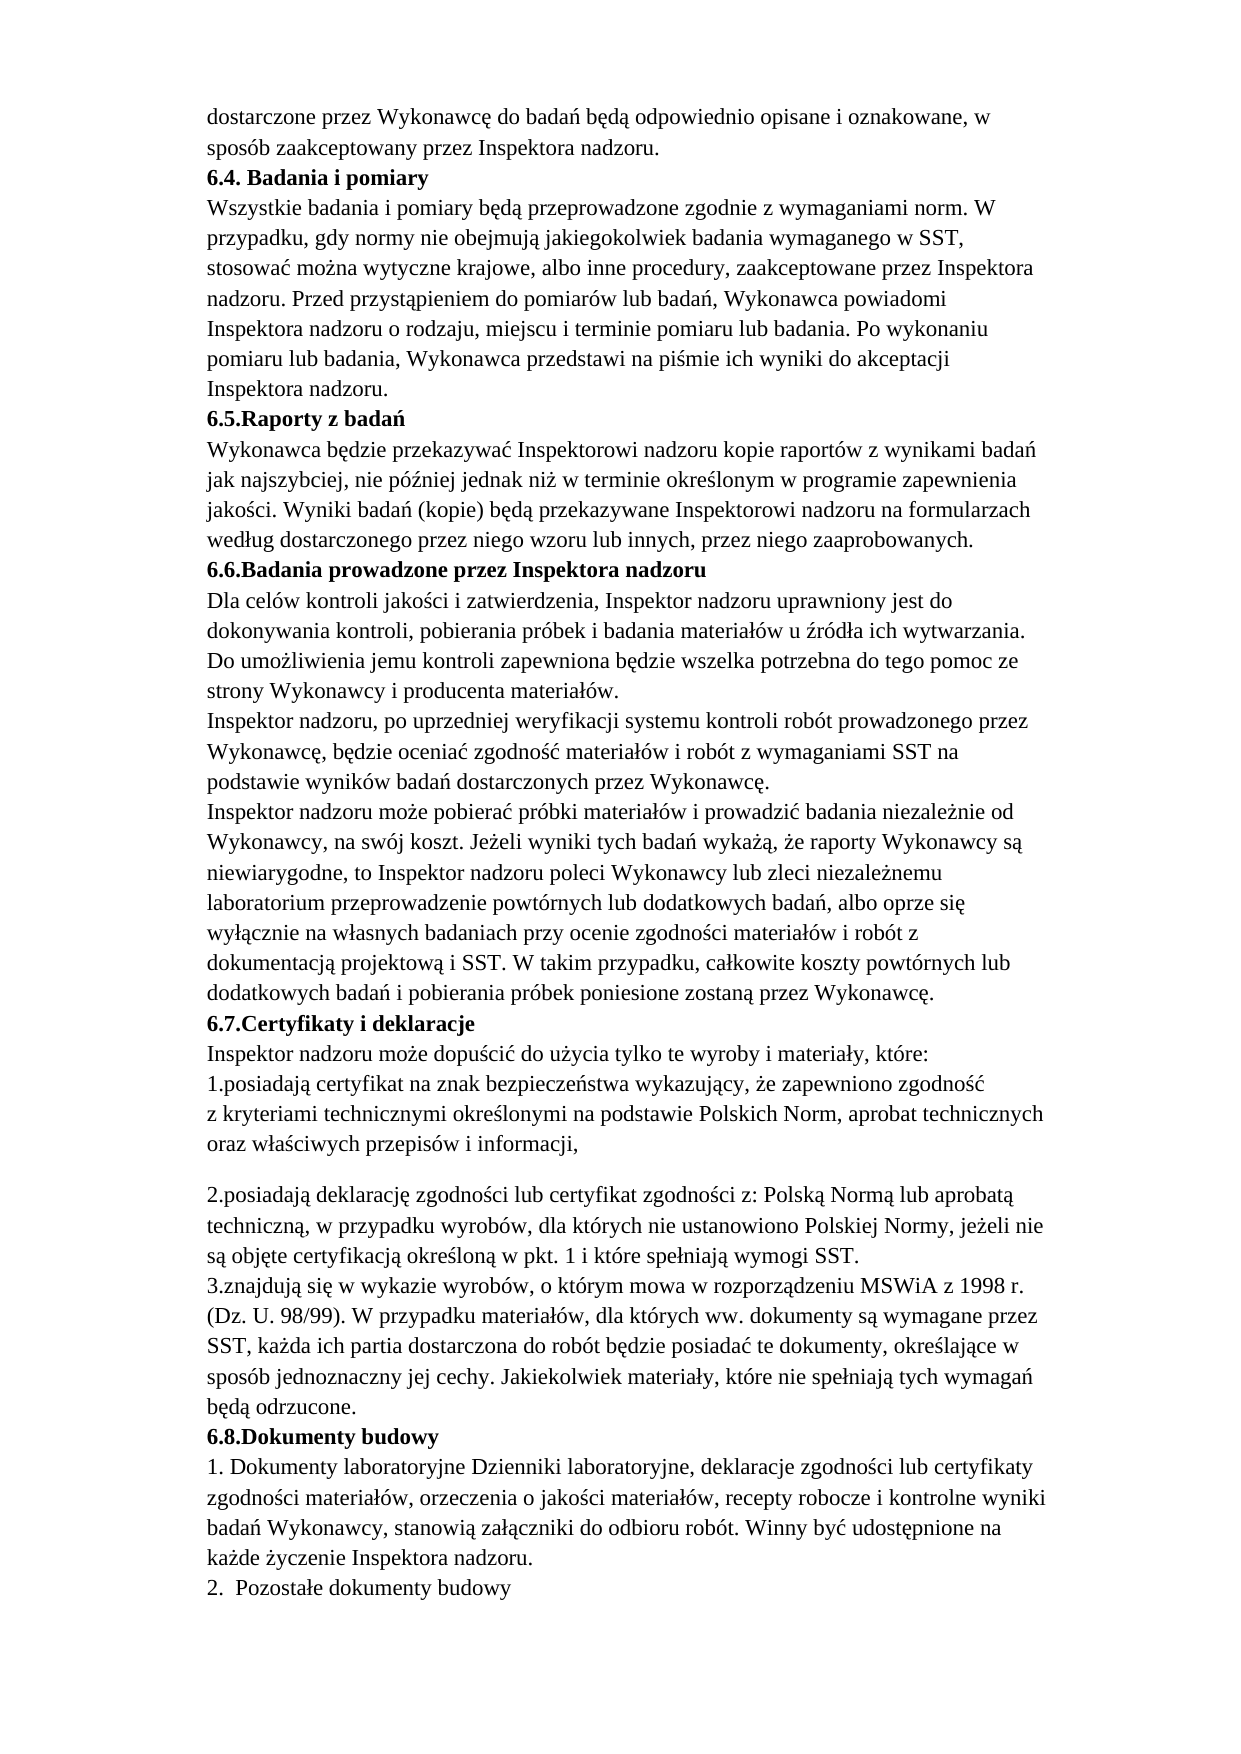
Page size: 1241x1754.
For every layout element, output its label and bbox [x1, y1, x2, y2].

text [207, 103, 1048, 1157]
text [207, 1182, 1048, 1601]
